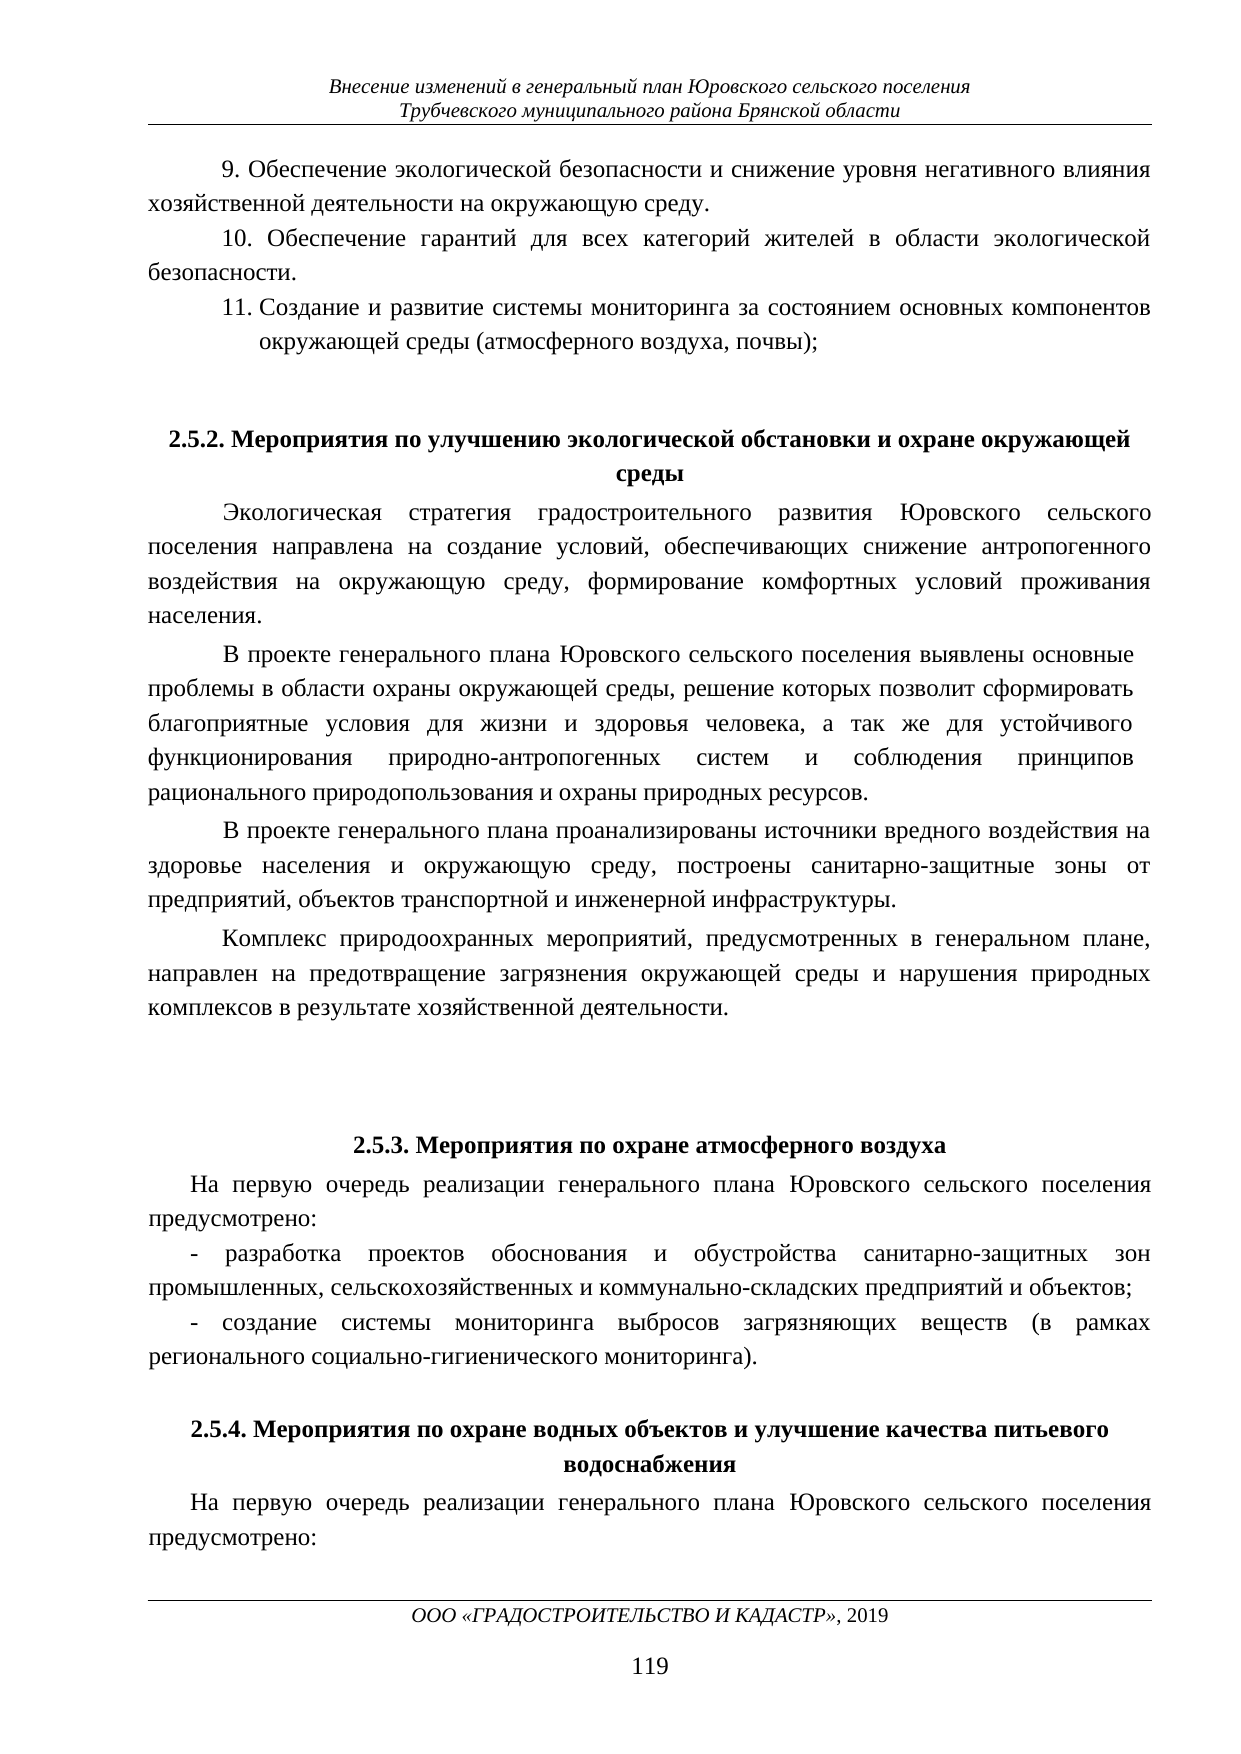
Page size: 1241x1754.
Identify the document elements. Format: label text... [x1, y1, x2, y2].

text В проекте генерального плана Юровского сельского поселения выявлены основные проблемы в области охраны окружающей среды, решение которых позволит сформировать благоприятные условия для жизни и здоровья человека, а так же для устойчивого функционирования природно-антропогенных систем и соблюдения принципов рационального природопользования и охраны природных ресурсов. [148, 639, 1134, 806]
text В проекте генерального плана проанализированы источники вредного воздействия на здоровье населения и окружающую среду, построены санитарно-защитные зоны от предприятий, объектов транспортной и инженерной инфраструктуры. [148, 816, 1152, 913]
text 9. Обеспечение экологической безопасности и снижение уровня негативного влияния хозяйственной деятельности на окружающую среду. [148, 154, 1152, 217]
text - разработка проектов обоснования и обустройства санитарно-защитных зон промышленных, сельскохозяйственных и коммунально-складских предприятий и объектов; [148, 1238, 1152, 1301]
text 2.5.4. Мероприятия по охране водных объектов и улучшение качества питьевого водоснабжения [148, 1414, 1152, 1477]
text 2.5.2. Мероприятия по улучшению экологической обстановки и охране окружающей среды [148, 424, 1152, 487]
text Комплекс природоохранных мероприятий, предусмотренных в генеральном плане, направлен на предотвращение загрязнения окружающей среды и нарушения природных комплексов в результате хозяйственной деятельности. [148, 923, 1152, 1021]
text 10. Обеспечение гарантий для всех категорий жителей в области экологической безопасности. [148, 223, 1152, 286]
text Экологическая стратегия градостроительного развития Юровского сельского поселения направлена на создание условий, обеспечивающих снижение антропогенного воздействия на окружающую среду, формирование комфортных условий проживания населения. [148, 497, 1152, 629]
text На первую очередь реализации генерального плана Юровского сельского поселения предусмотрено: [148, 1169, 1152, 1232]
list Создание и развитие системы мониторинга за состоянием основных компонентов окружающей среды (атмосферного воздуха, почвы); [221, 292, 1152, 355]
text - создание системы мониторинга выбросов загрязняющих веществ (в рамках регионального социально-гигиенического мониторинга). [148, 1307, 1152, 1370]
text На первую очередь реализации генерального плана Юровского сельского поселения предусмотрено: [148, 1487, 1152, 1551]
text 2.5.3. Мероприятия по охране атмосферного воздуха [148, 1130, 1152, 1159]
